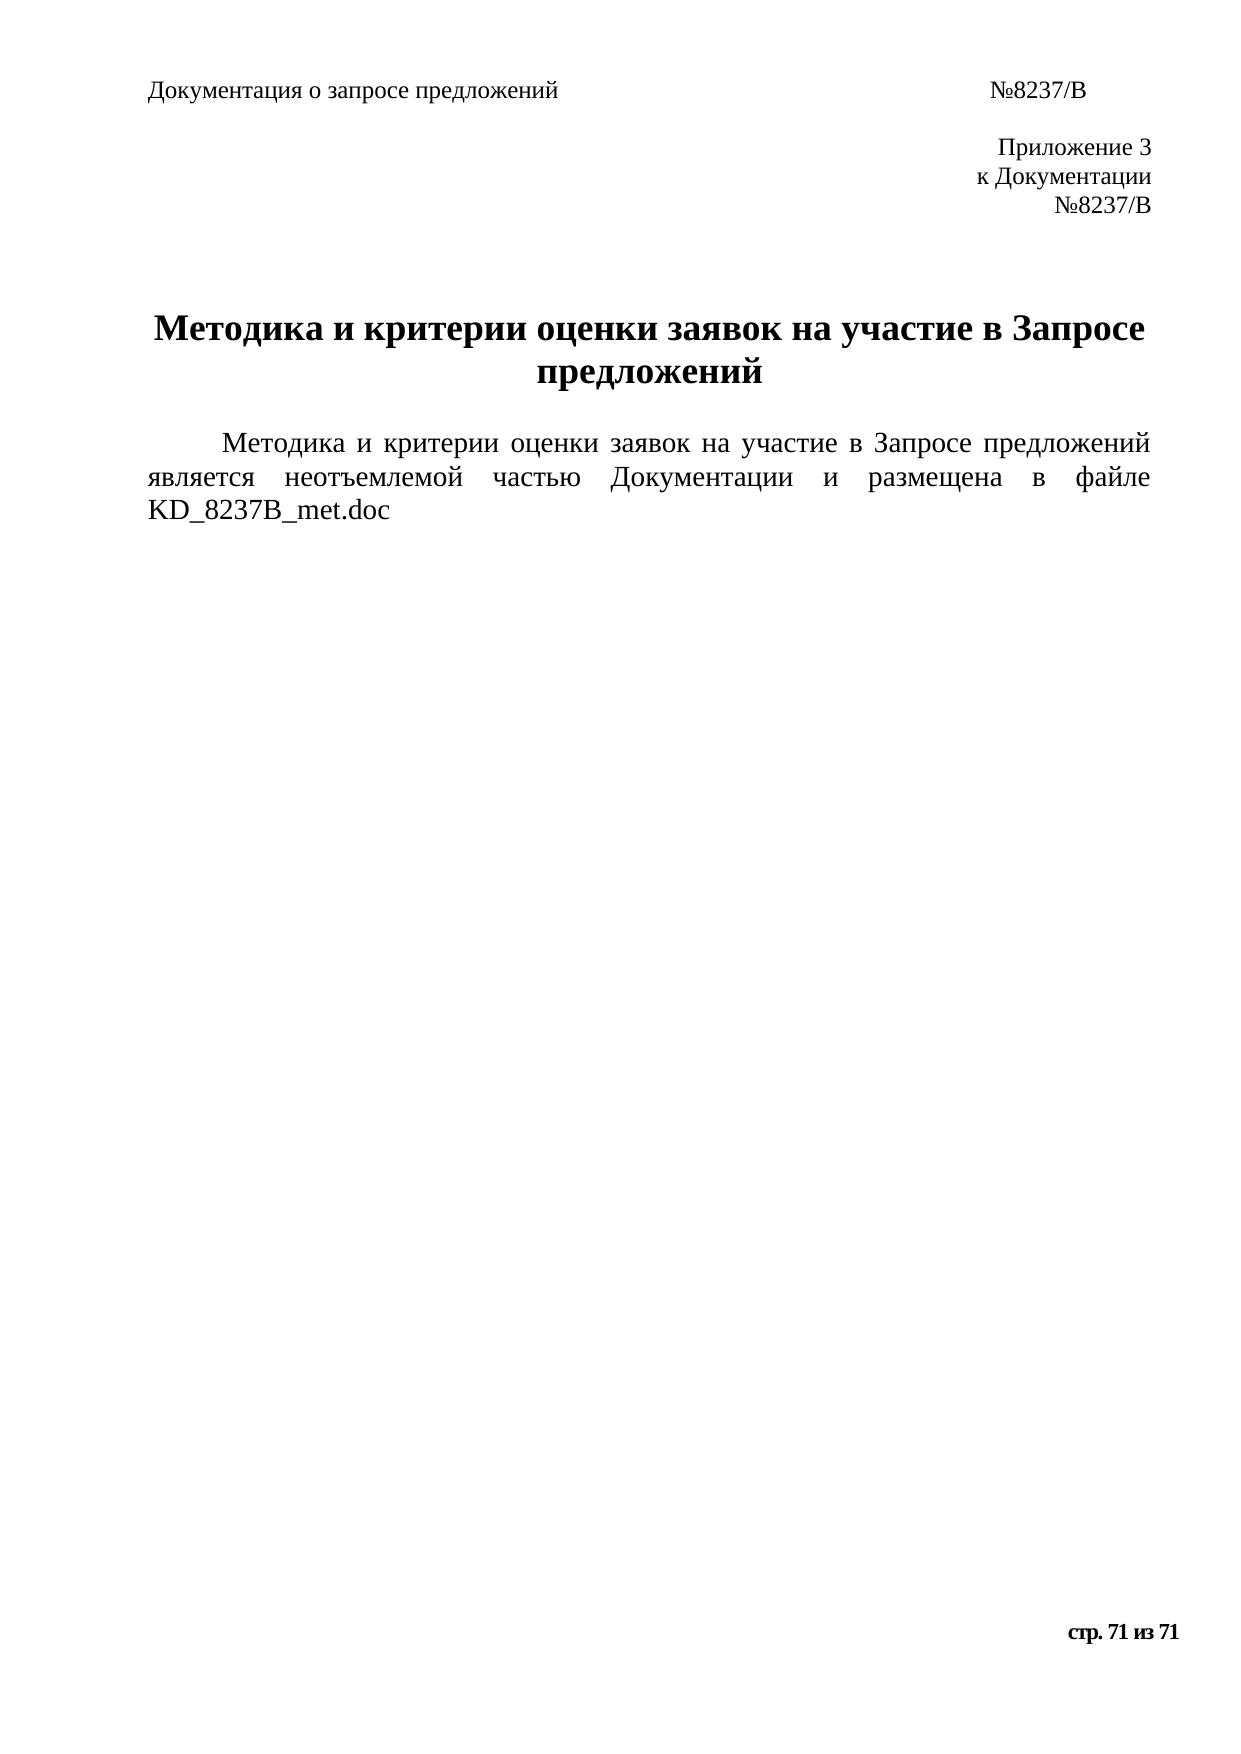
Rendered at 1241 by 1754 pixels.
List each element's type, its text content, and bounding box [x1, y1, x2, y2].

text Методика и критерии оценки заявок на участие в Запросе предложений является неотъемлемой частью Документации и размещена в файле KD_8237В_met.doc [148, 425, 1152, 526]
subtitle Приложение 3 [148, 132, 1152, 161]
list к Документации №8237/В [223, 161, 1152, 219]
text Методика и критерии оценки заявок на участие в Запросе предложений [148, 305, 1152, 392]
